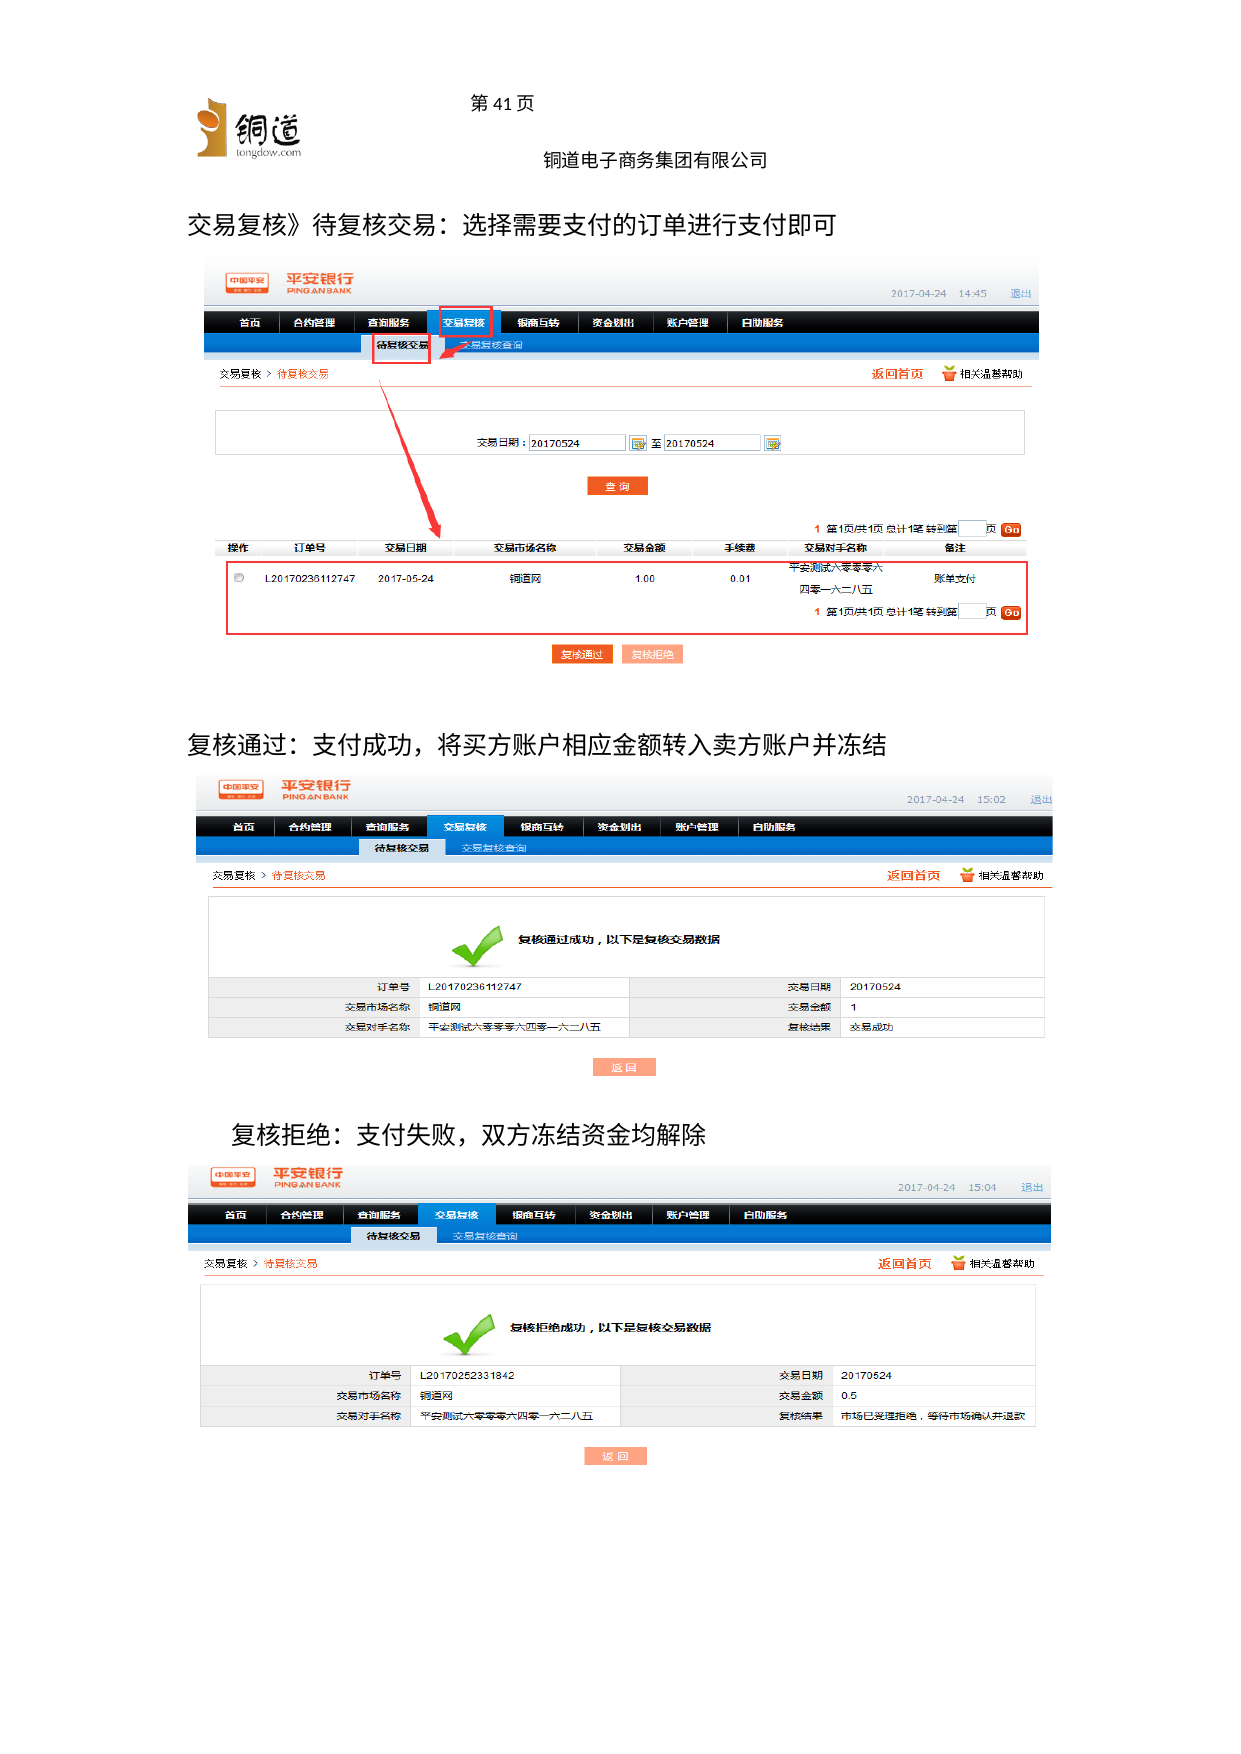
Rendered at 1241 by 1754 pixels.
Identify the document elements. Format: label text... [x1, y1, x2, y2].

picture [187, 90, 310, 168]
text 复核拒绝：支付失败，双方冻结资金均解除 [187, 1101, 1053, 1165]
picture [187, 1165, 1053, 1472]
list 复核通过：支付成功，将买方账户相应金额转入卖方账户并冻结 [187, 711, 1053, 775]
picture [187, 775, 1053, 1081]
picture [188, 255, 1053, 690]
list 交易复核》待复核交易：选择需要支付的订单进行支付即可 [187, 191, 1053, 256]
